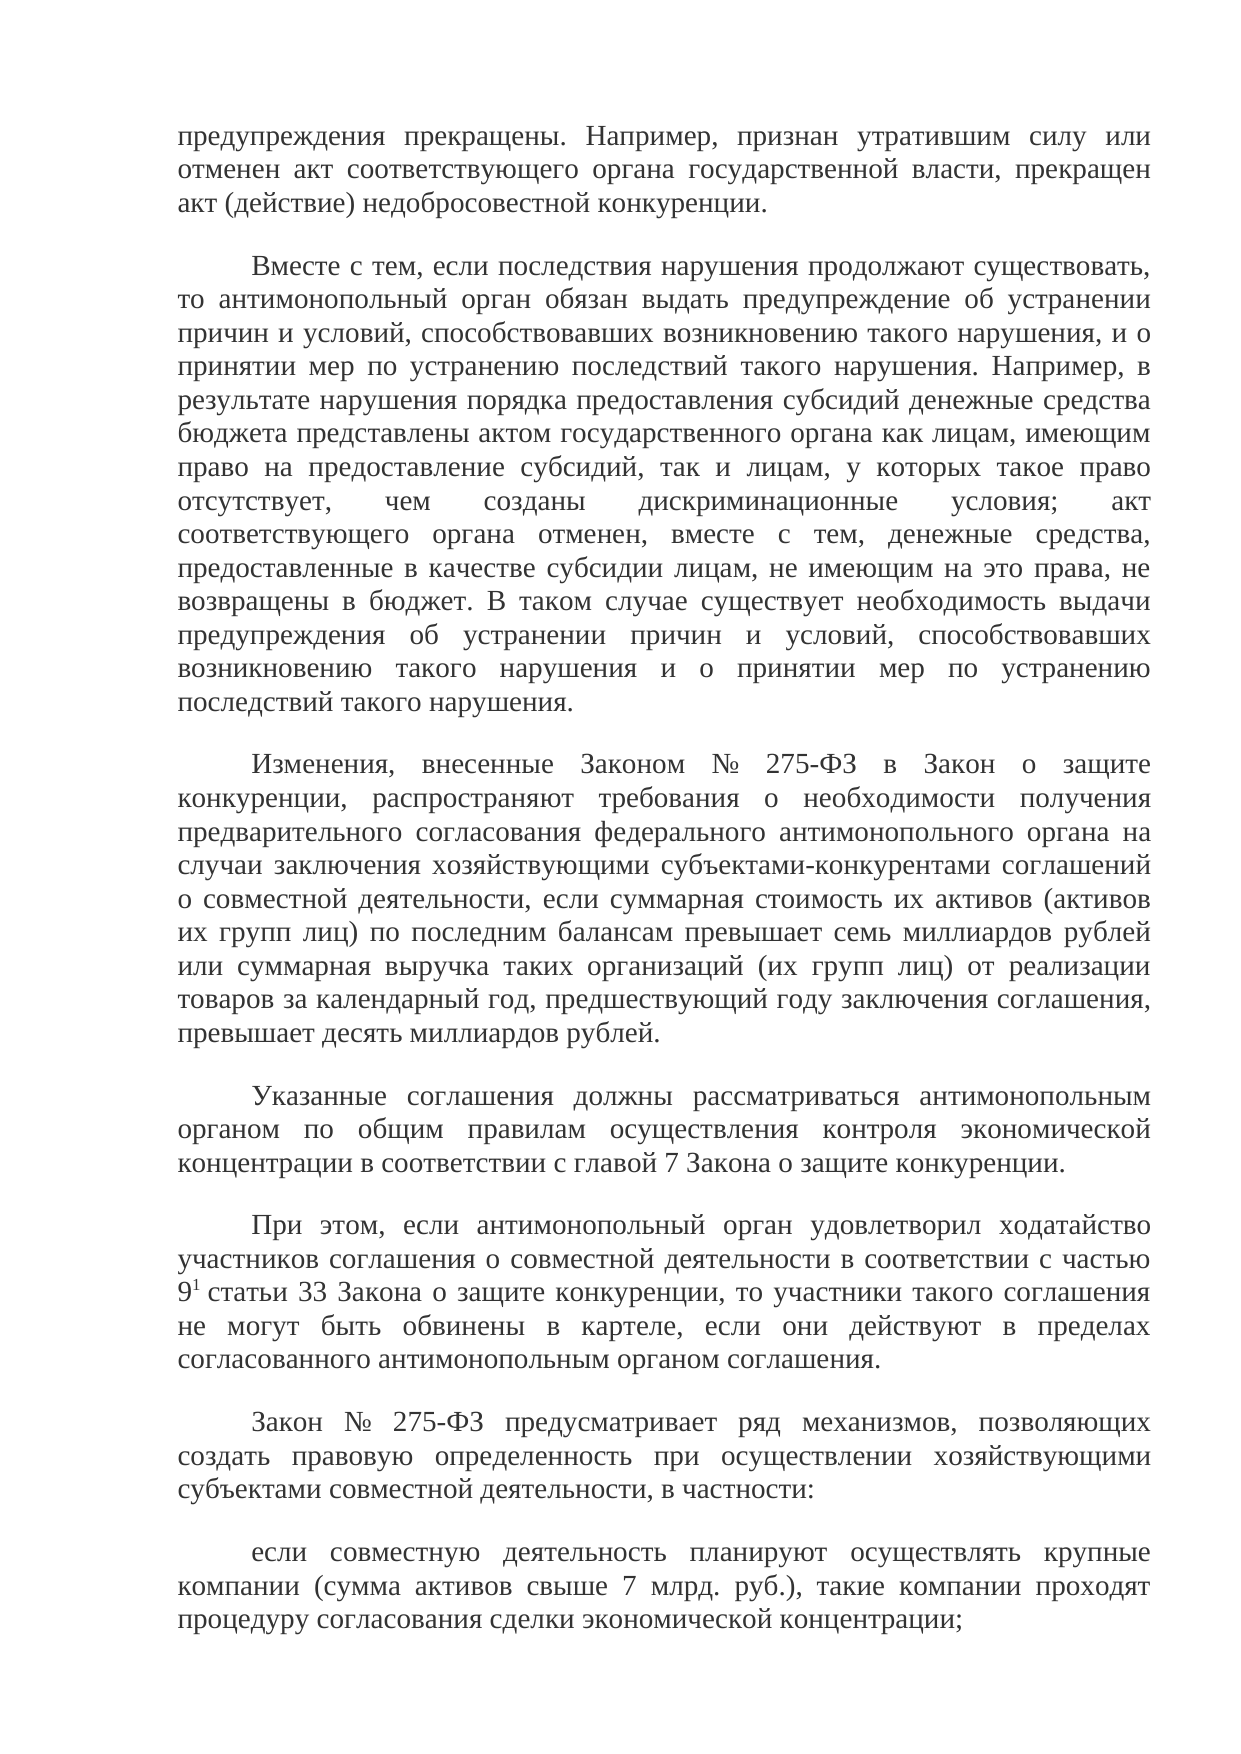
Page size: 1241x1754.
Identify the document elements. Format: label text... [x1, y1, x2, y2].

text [177, 118, 1152, 219]
text Закон № 275-ФЗ предусматривает ряд механизмов, позволяющих создать правовую определенность при осуществлении хозяйствующими субъектами совместной деятельности, в частности: [177, 1404, 1152, 1505]
text При этом, если антимонопольный орган удовлетворил ходатайство участников соглашения о совместной деятельности в соответствии с частью 91 статьи 33 Закона о защите конкуренции, то участники такого соглашения не могут быть обвинены в картеле, если они действуют в пределах согласованного антимонопольным органом соглашения. [177, 1207, 1152, 1375]
text Изменения, внесенные Законом № 275-ФЗ в Закон о защите конкуренции, распространяют требования о необходимости получения предварительного согласования федерального антимонопольного органа на случаи заключения хозяйствующими субъектами-конкурентами соглашений о совместной деятельности, если суммарная стоимость их активов (активов их групп лиц) по последним балансам превышает семь миллиардов рублей или суммарная выручка таких организаций (их групп лиц) от реализации товаров за календарный год, предшествующий году заключения соглашения, превышает десять миллиардов рублей. [177, 747, 1152, 1048]
text если совместную деятельность планируют осуществлять крупные компании (сумма активов свыше 7 млрд. руб.), такие компании проходят процедуру согласования сделки экономической концентрации; [177, 1534, 1152, 1635]
text Вместе с тем, если последствия нарушения продолжают существовать, то антимонопольный орган обязан выдать предупреждение об устранении причин и условий, способствовавших возникновению такого нарушения, и о принятии мер по устранению последствий такого нарушения. Например, в результате нарушения порядка предоставления субсидий денежные средства бюджета представлены актом государственного органа как лицам, имеющим право на предоставление субсидий, так и лицам, у которых такое право отсутствует, чем созданы дискриминационные условия; акт соответствующего органа отменен, вместе с тем, денежные средства, предоставленные в качестве субсидии лицам, не имеющим на это права, не возвращены в бюджет. В таком случае существует необходимость выдачи предупреждения об устранении причин и условий, способствовавших возникновению такого нарушения и о принятии мер по устранению последствий такого нарушения. [177, 248, 1152, 717]
text Указанные соглашения должны рассматриваться антимонопольным органом по общим правилам осуществления контроля экономической концентрации в соответствии с главой 7 Закона о защите конкуренции. [177, 1078, 1152, 1178]
